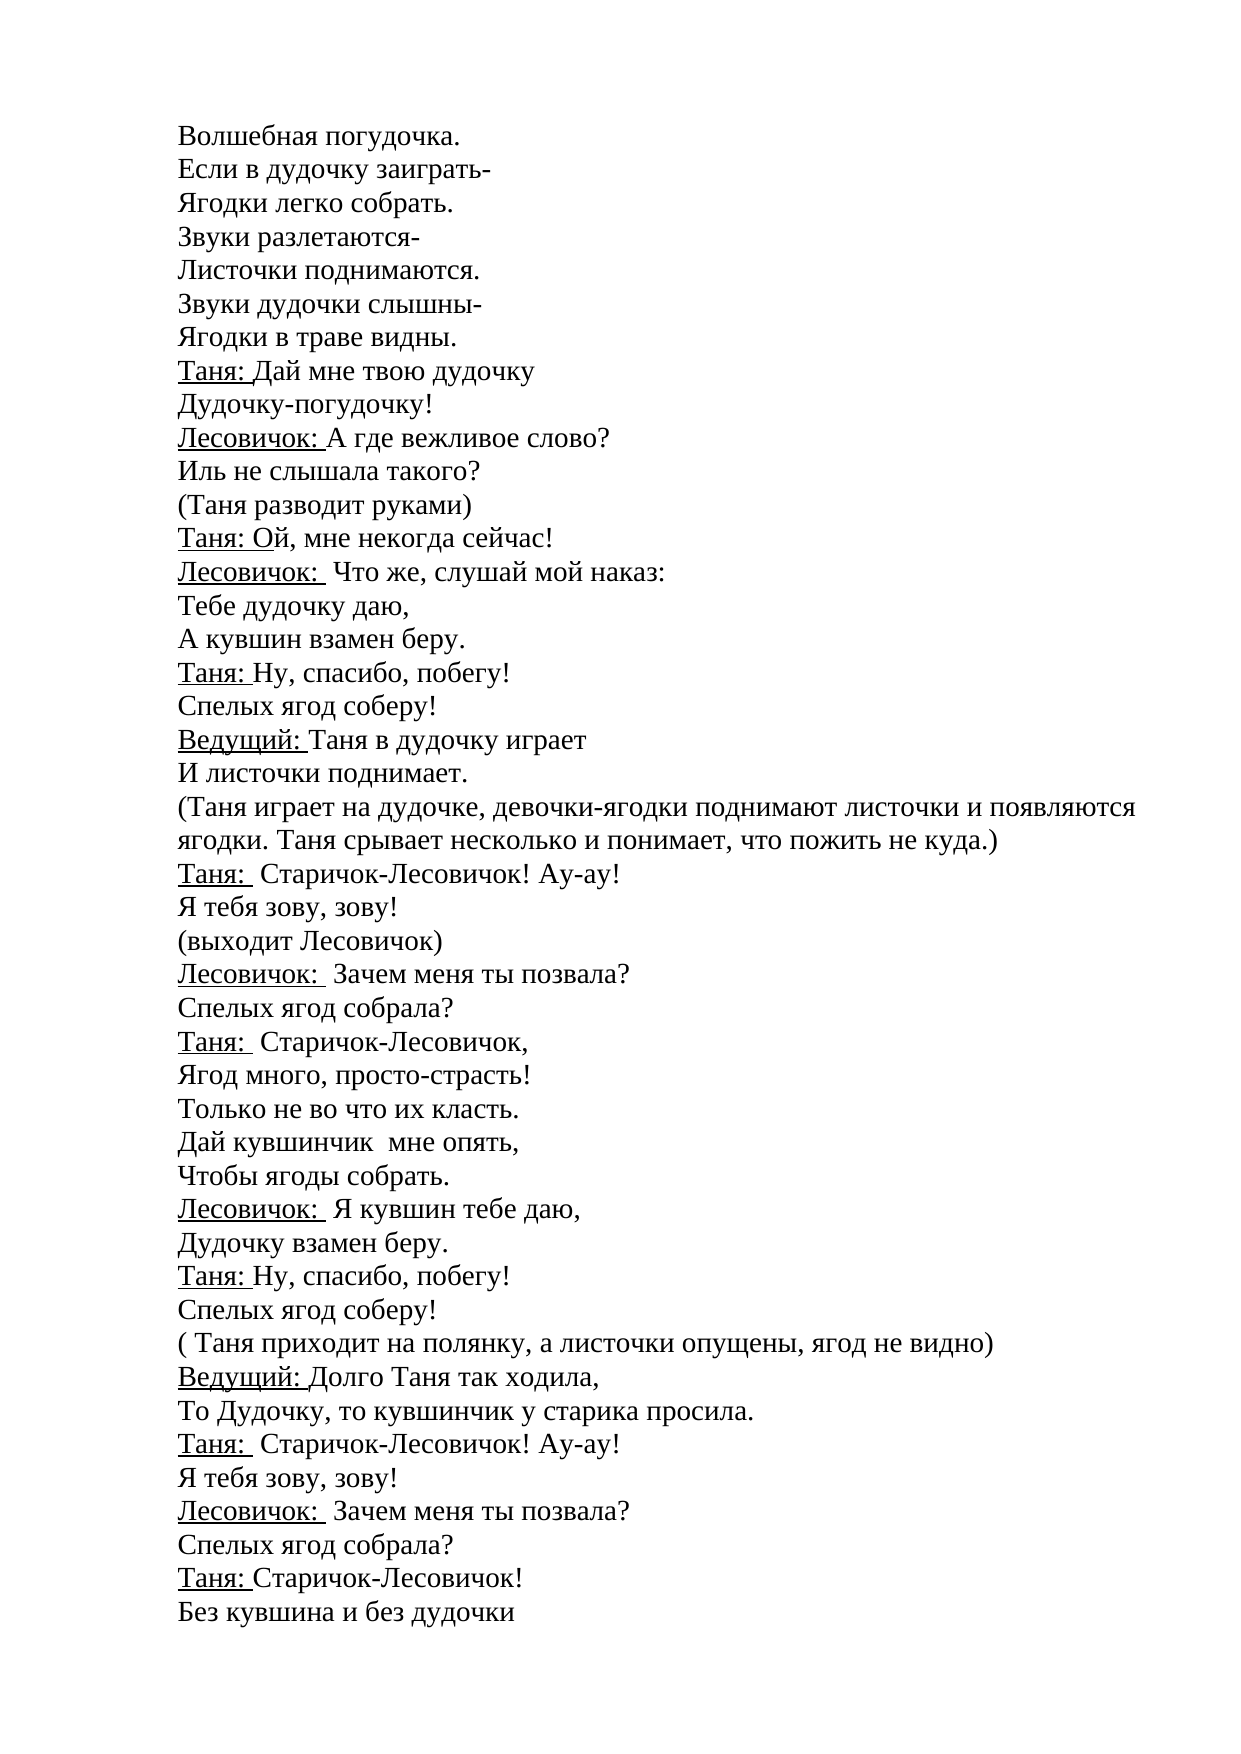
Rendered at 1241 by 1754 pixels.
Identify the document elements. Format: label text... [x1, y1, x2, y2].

text Таня: Старичок-Лесовичок! Ау-ау! [177, 856, 1152, 889]
text Я тебя зову, зову! [177, 889, 1152, 923]
text Тебе дудочку даю, [177, 588, 1152, 621]
text Лесовичок: Я кувшин тебе даю, [177, 1191, 1152, 1225]
text Таня: Ой, мне некогда сейчас! [177, 521, 1152, 554]
text Дай кувшинчик мне опять, [177, 1124, 1152, 1158]
text Таня: Дай мне твою дудочку [177, 353, 1152, 386]
text Звуки разлетаются- [177, 219, 1152, 252]
text Ягод много, просто-страсть! [177, 1057, 1152, 1091]
text Таня: Ну, спасибо, побегу! [177, 655, 1152, 688]
text Лесовичок: Зачем меня ты позвала? [177, 957, 1152, 990]
text Ягодки в траве видны. [177, 319, 1152, 353]
text Листочки поднимаются. [177, 252, 1152, 286]
text Без кувшина и без дудочки [177, 1594, 1152, 1627]
text А кувшин взамен беру. [177, 621, 1152, 655]
text Спелых ягод соберу! [177, 688, 1152, 722]
text Ягодки легко собрать. [177, 185, 1152, 219]
text Лесовичок: Зачем меня ты позвала? [177, 1493, 1152, 1527]
text И листочки поднимает. [177, 755, 1152, 789]
text Таня: Старичок-Лесовичок! Ау-ау! [177, 1426, 1152, 1460]
text Волшебная погудочка. [177, 118, 1152, 152]
text Чтобы ягоды собрать. [177, 1158, 1152, 1191]
text Дудочку-погудочку! [177, 386, 1152, 420]
text Спелых ягод собрала? [177, 1527, 1152, 1560]
text (Таня играет на дудочке, девочки-ягодки поднимают листочки и появляются ягодки. Таня срывает несколько и понимает, что пожить не куда.) [177, 789, 1152, 856]
text Ведущий: Таня в дудочку играет [177, 722, 1152, 755]
text (выходит Лесовичок) [177, 923, 1152, 957]
text Спелых ягод соберу! [177, 1292, 1152, 1326]
text Я тебя зову, зову! [177, 1460, 1152, 1493]
text Если в дудочку заиграть- [177, 152, 1152, 185]
text ( Таня приходит на полянку, а листочки опущены, ягод не видно) [177, 1326, 1152, 1359]
text Таня: Старичок-Лесовичок, [177, 1024, 1152, 1057]
text Лесовичок: Что же, слушай мой наказ: [177, 554, 1152, 588]
text Лесовичок: А где вежливое слово? [177, 420, 1152, 453]
text Таня: Ну, спасибо, побегу! [177, 1258, 1152, 1292]
text Таня: Старичок-Лесовичок! [177, 1560, 1152, 1594]
text Спелых ягод собрала? [177, 990, 1152, 1024]
text (Таня разводит руками) [177, 487, 1152, 521]
text Иль не слышала такого? [177, 453, 1152, 487]
text Только не во что их класть. [177, 1091, 1152, 1124]
text Дудочку взамен беру. [177, 1225, 1152, 1258]
text То Дудочку, то кувшинчик у старика просила. [177, 1393, 1152, 1426]
text Звуки дудочки слышны- [177, 286, 1152, 319]
text Ведущий: Долго Таня так ходила, [177, 1359, 1152, 1393]
